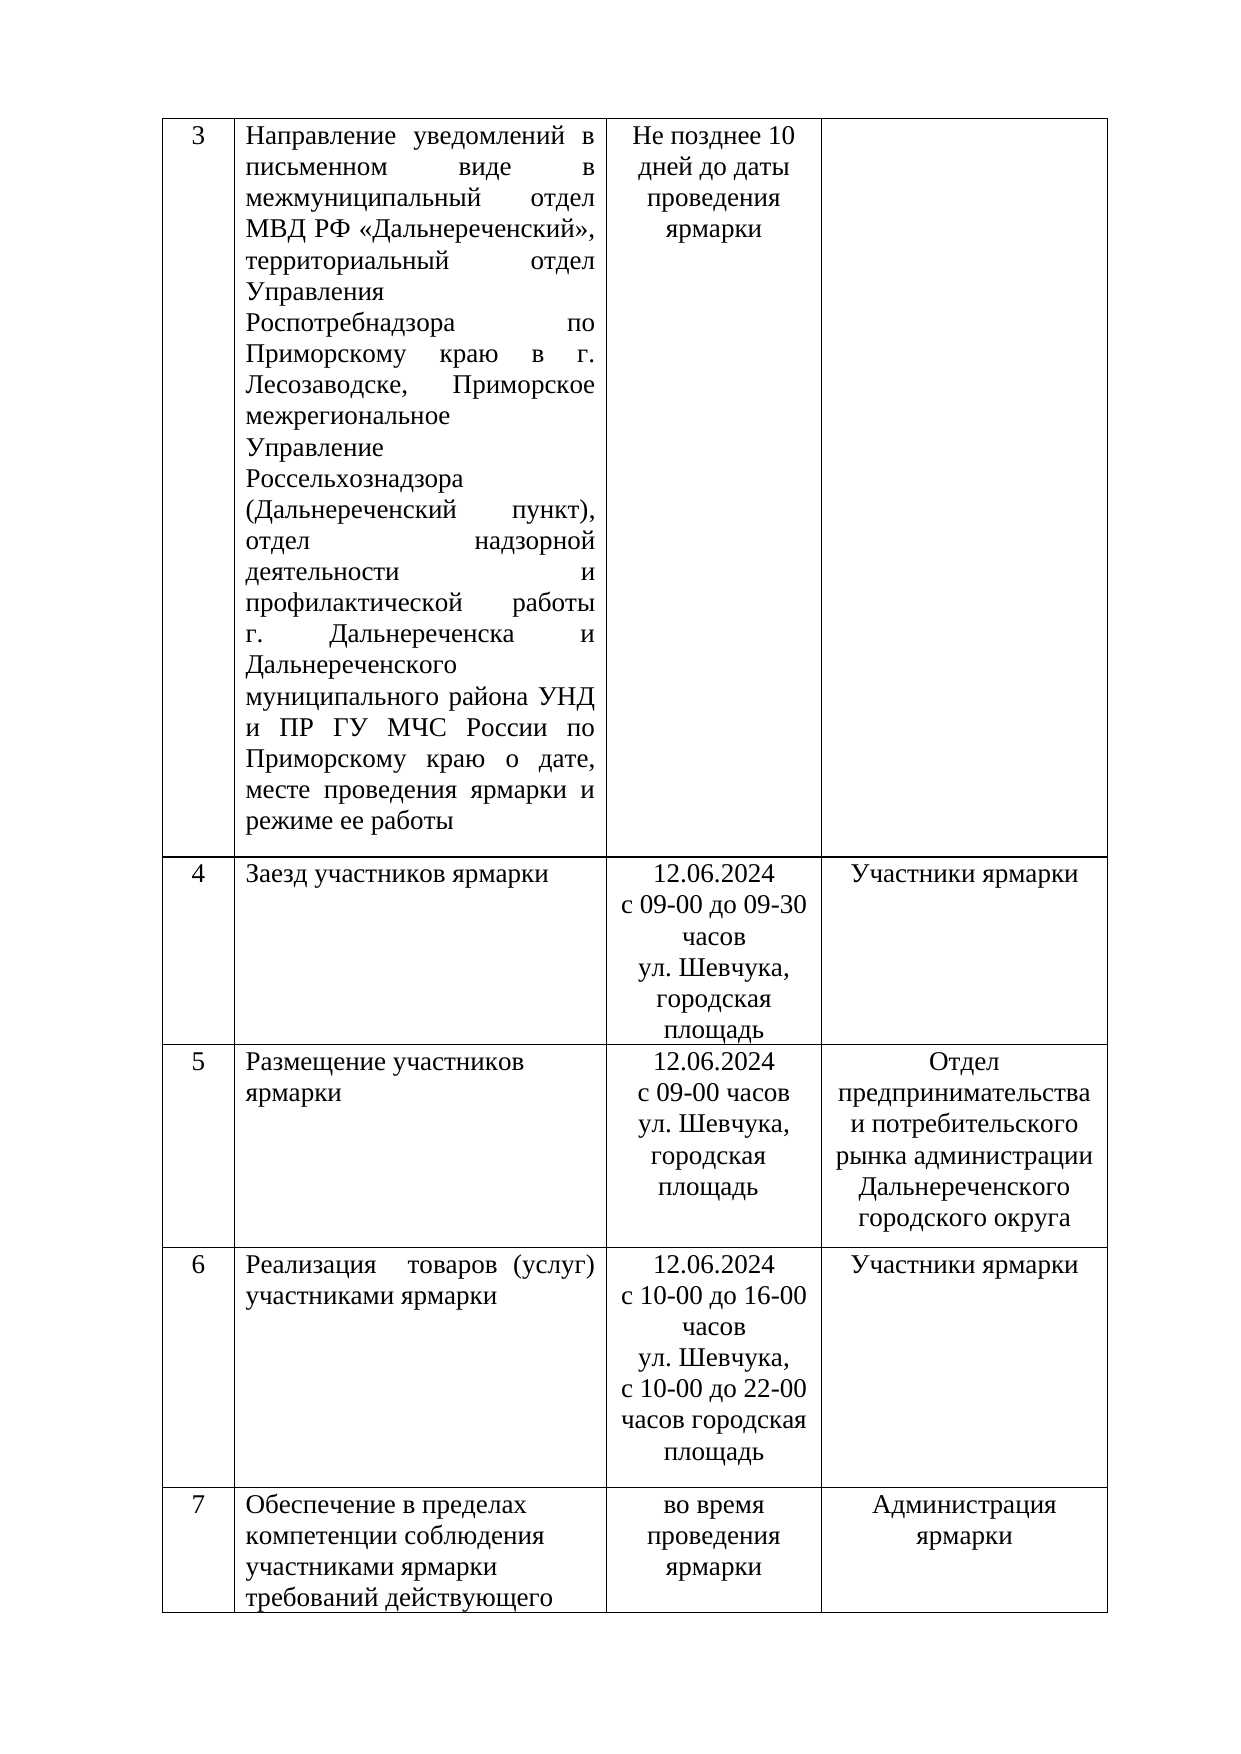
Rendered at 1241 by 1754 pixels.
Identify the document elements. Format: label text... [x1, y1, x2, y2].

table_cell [235, 1488, 606, 1612]
table_cell 5 [163, 1045, 234, 1247]
table_cell 3 [163, 119, 234, 856]
table_cell Направление уведомлений в письменном виде в межмуниципальный отдел МВД РФ «Дальнереченский», территориальный отдел Управления Роспотребнадзора по Приморскому краю в г. Лесозаводске, Приморское межрегиональное Управление Россельхознадзора (Дальнереченский пункт), отдел надзорной деятельности и профилактической работы г. Дальнереченска и Дальнереченского муниципального района УНД и ПР ГУ МЧС России по Приморскому краю о дате, месте проведения ярмарки и режиме ее работы [235, 119, 606, 856]
table_cell 12.06.2024 с 09-00 до 09-30 часов ул. Шевчука, городская площадь [607, 858, 821, 1044]
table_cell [607, 1488, 821, 1612]
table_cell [822, 119, 1107, 856]
table_cell Заезд участников ярмарки [235, 858, 606, 1044]
table_cell Размещение участников ярмарки [235, 1045, 606, 1247]
table_cell 6 [163, 1248, 234, 1487]
table_cell Реализация товаров (услуг) участниками ярмарки [235, 1248, 606, 1487]
table_cell Отдел предпринимательства и потребительского рынка администрации Дальнереченского городского округа [822, 1045, 1107, 1247]
table_cell 12.06.2024 с 10-00 до 16-00 часов ул. Шевчука, с 10-00 до 22-00 часов городская площадь [607, 1248, 821, 1487]
table_cell Участники ярмарки [822, 1248, 1107, 1487]
table_cell 12.06.2024 с 09-00 часов ул. Шевчука, городская площадь [607, 1045, 821, 1247]
table_cell Участники ярмарки [822, 858, 1107, 1044]
table_cell 7 [163, 1488, 234, 1612]
table_cell Не позднее 10 дней до даты проведения ярмарки [607, 119, 821, 856]
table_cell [822, 1488, 1107, 1612]
table_cell 4 [163, 858, 234, 1044]
